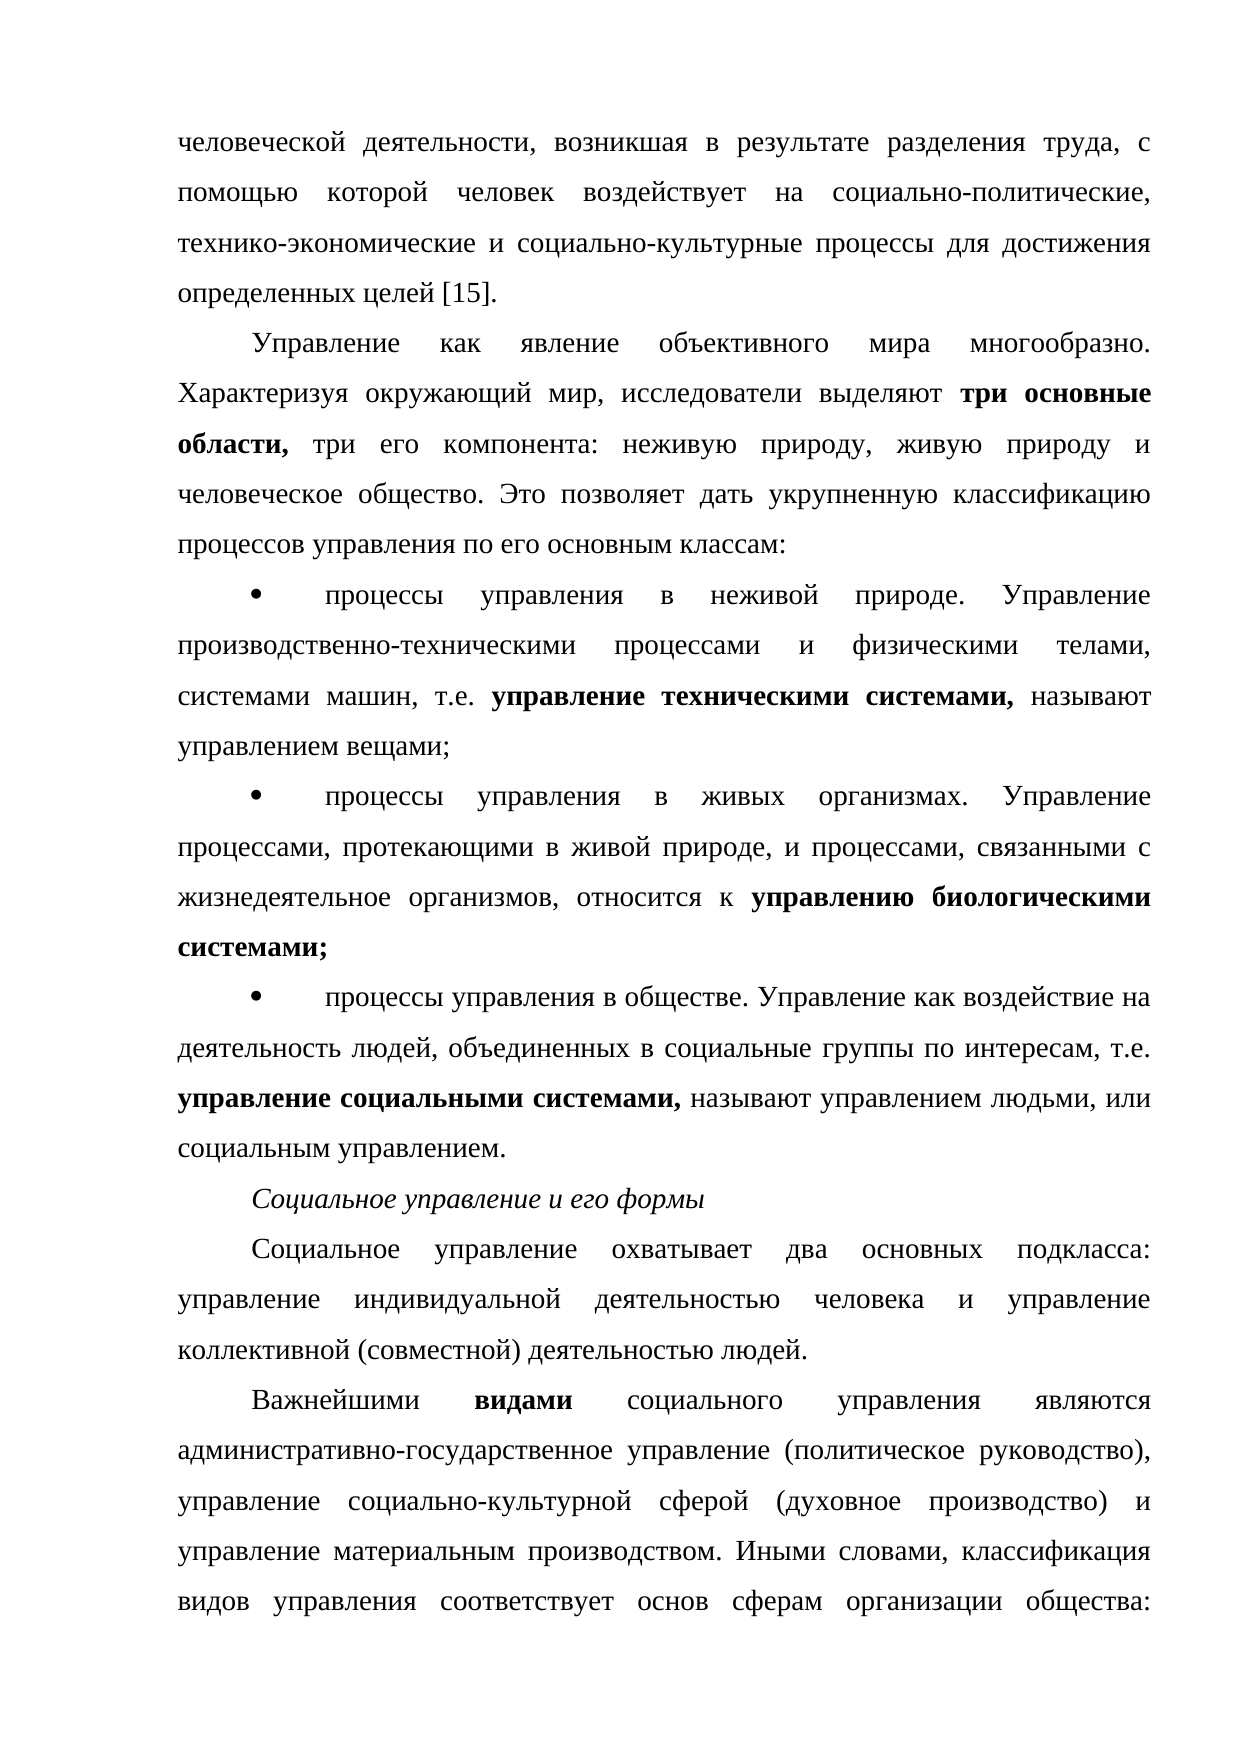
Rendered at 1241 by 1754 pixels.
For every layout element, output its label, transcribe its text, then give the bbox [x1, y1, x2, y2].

text Управление как явление объективного мира многообразно. Характеризуя окружающий мир, исследователи выделяют три основные области, три его компонента: неживую природу, живую природу и человеческое общество. Это позволяет дать укрупненную классификацию процессов управления по его основным классам: [177, 325, 1152, 560]
list процессы управления в живых организмах. Управление процессами, протекающими в живой природе, и процессами, связанными с жизнедеятельное организмов, относится к управлению биологическими системами; [177, 778, 1152, 963]
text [177, 124, 1152, 308]
text Социальное управление и его формы [177, 1181, 1152, 1214]
list процессы управления в обществе. Управление как воздействие на деятельность людей, объединенных в социальные группы по интересам, т.е. управление социальными системами, называют управлением людьми, или социальным управлением. [177, 979, 1152, 1164]
text Социальное управление охватывает два основных подкласса: управление индивидуальной деятельностью человека и управление коллективной (совместной) деятельностью людей. [177, 1231, 1152, 1365]
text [177, 1382, 1152, 1617]
list процессы управления в неживой природе. Управление производственно-техническими процессами и физическими телами, системами машин, т.е. управление техническими системами, называют управлением вещами; [177, 577, 1152, 761]
